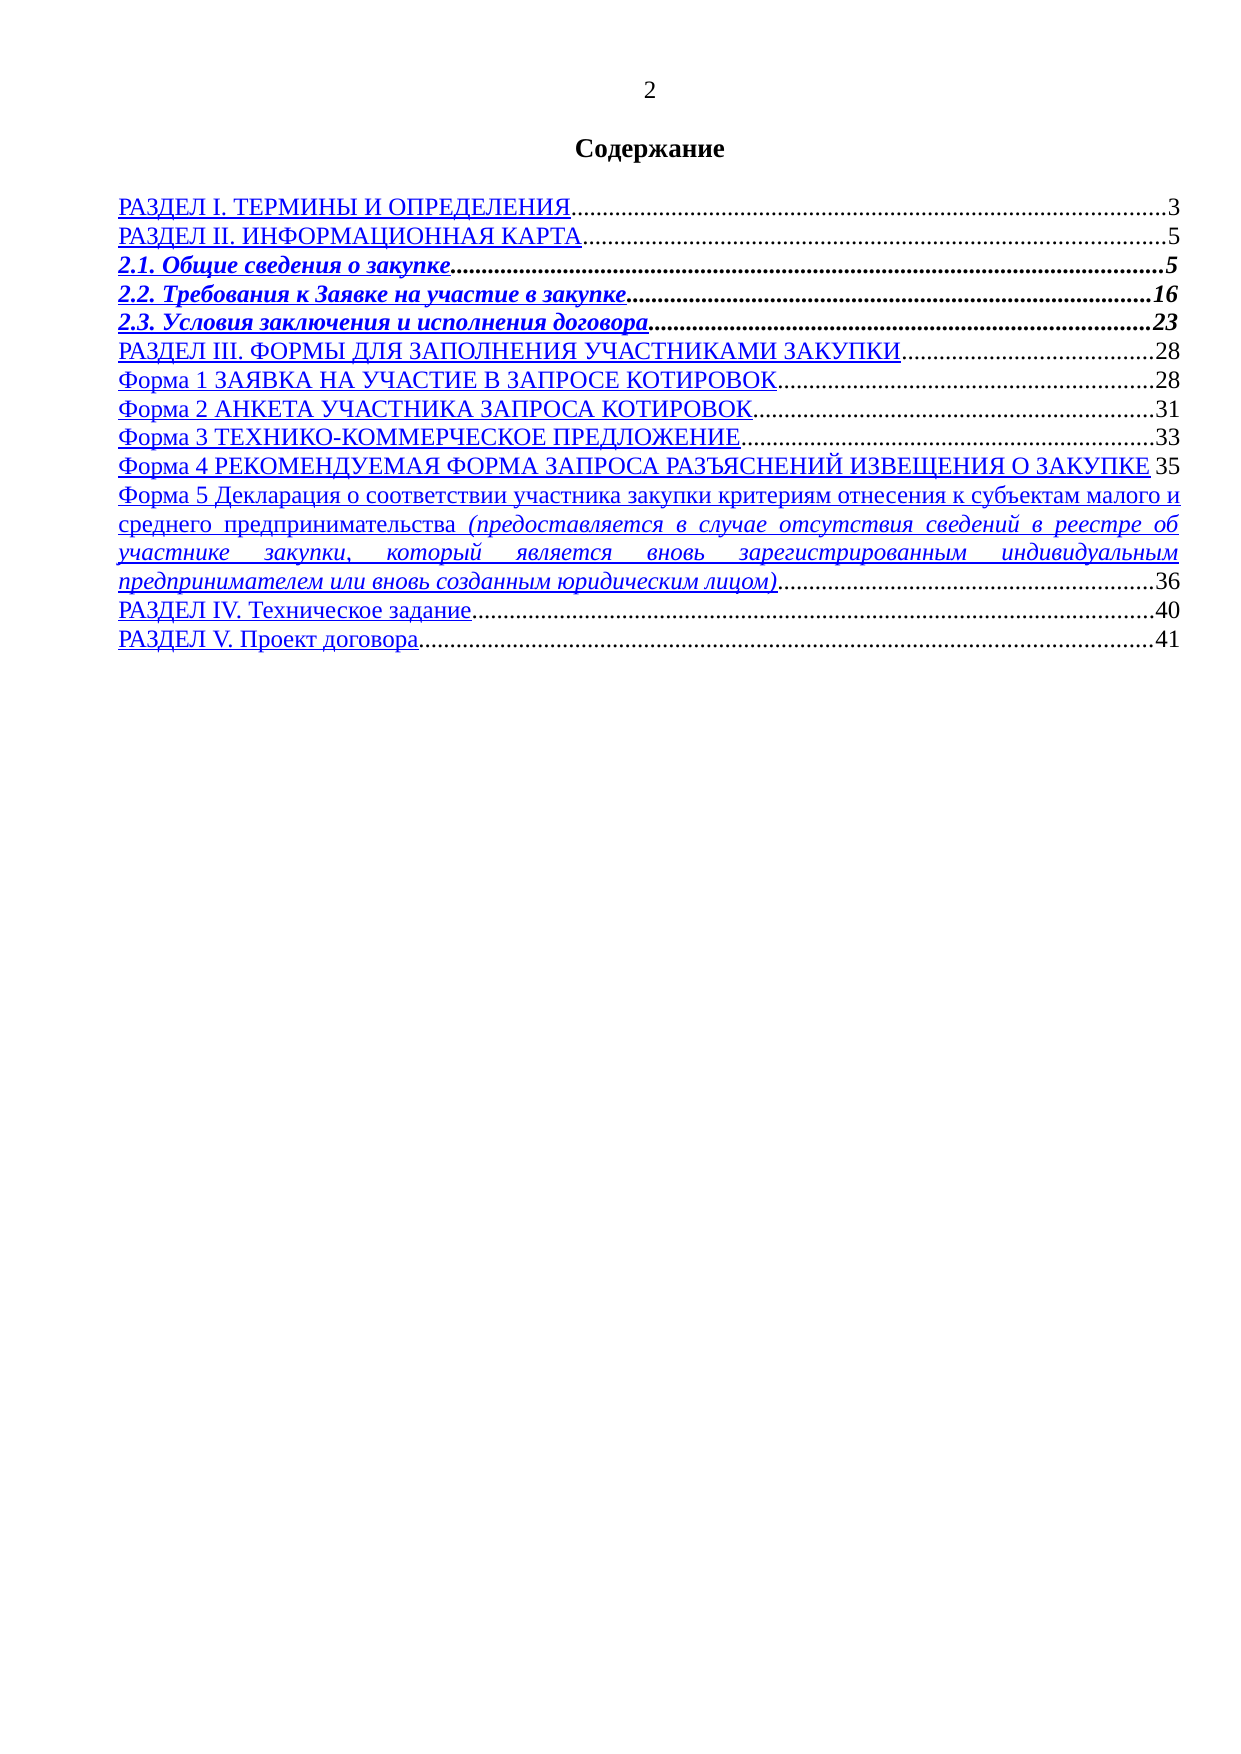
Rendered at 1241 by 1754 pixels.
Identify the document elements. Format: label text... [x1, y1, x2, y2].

text Форма 1 ЗАЯВКА НА УЧАСТИЕ В ЗАПРОСЕ КОТИРОВОК 28 [118, 365, 1181, 394]
text Форма 5 Декларация о соответствии участника закупки критериям отнесения к субъектам малого и среднего предпринимательства (предоставляется в случае отсутствия сведений в реестре об участнике закупки, который является вновь зарегистрированным индивидуальным предпринимателем или вновь созданным юридическим лицом) 36 [118, 480, 1181, 505]
text Форма 5 Декларация о соответствии участника закупки критериям отнесения к субъектам малого и среднего предпринимательства (предоставляется в случае отсутствия сведений в реестре об участнике закупки, который является вновь зарегистрированным индивидуальным предпринимателем или вновь созданным юридическим лицом) 36 [118, 506, 1181, 595]
text Форма 3 ТЕХНИКО-КОММЕРЧЕСКОЕ ПРЕДЛОЖЕНИЕ 33 [118, 422, 1181, 451]
text 2.3. Условия заключения и исполнения договора 23 [118, 307, 1181, 336]
text РАЗДЕЛ III. ФОРМЫ ДЛЯ ЗАПОЛНЕНИЯ УЧАСТНИКАМИ ЗАКУПКИ 28 [118, 336, 1181, 365]
text Форма 4 РЕКОМЕНДУЕМАЯ ФОРМА ЗАПРОСА РАЗЪЯСНЕНИЙ ИЗВЕЩЕНИЯ О ЗАКУПКЕ 35 [118, 451, 1181, 480]
text Форма 2 АНКЕТА УЧАСТНИКА ЗАПРОСА КОТИРОВОК 31 [118, 394, 1181, 422]
text 2.2. Требования к Заявке на участие в закупке 16 [118, 279, 1181, 307]
text РАЗДЕЛ I. ТЕРМИНЫ И ОПРЕДЕЛЕНИЯ 3 [118, 192, 1181, 221]
text РАЗДЕЛ II. ИНФОРМАЦИОННАЯ КАРТА 5 [118, 221, 1181, 250]
text Содержание [118, 132, 1181, 164]
text 2.1. Общие сведения о закупке 5 [118, 250, 1181, 279]
text РАЗДЕЛ IV. Техническое задание 40 [118, 595, 1181, 624]
text РАЗДЕЛ V. Проект договора 41 [118, 624, 1181, 652]
